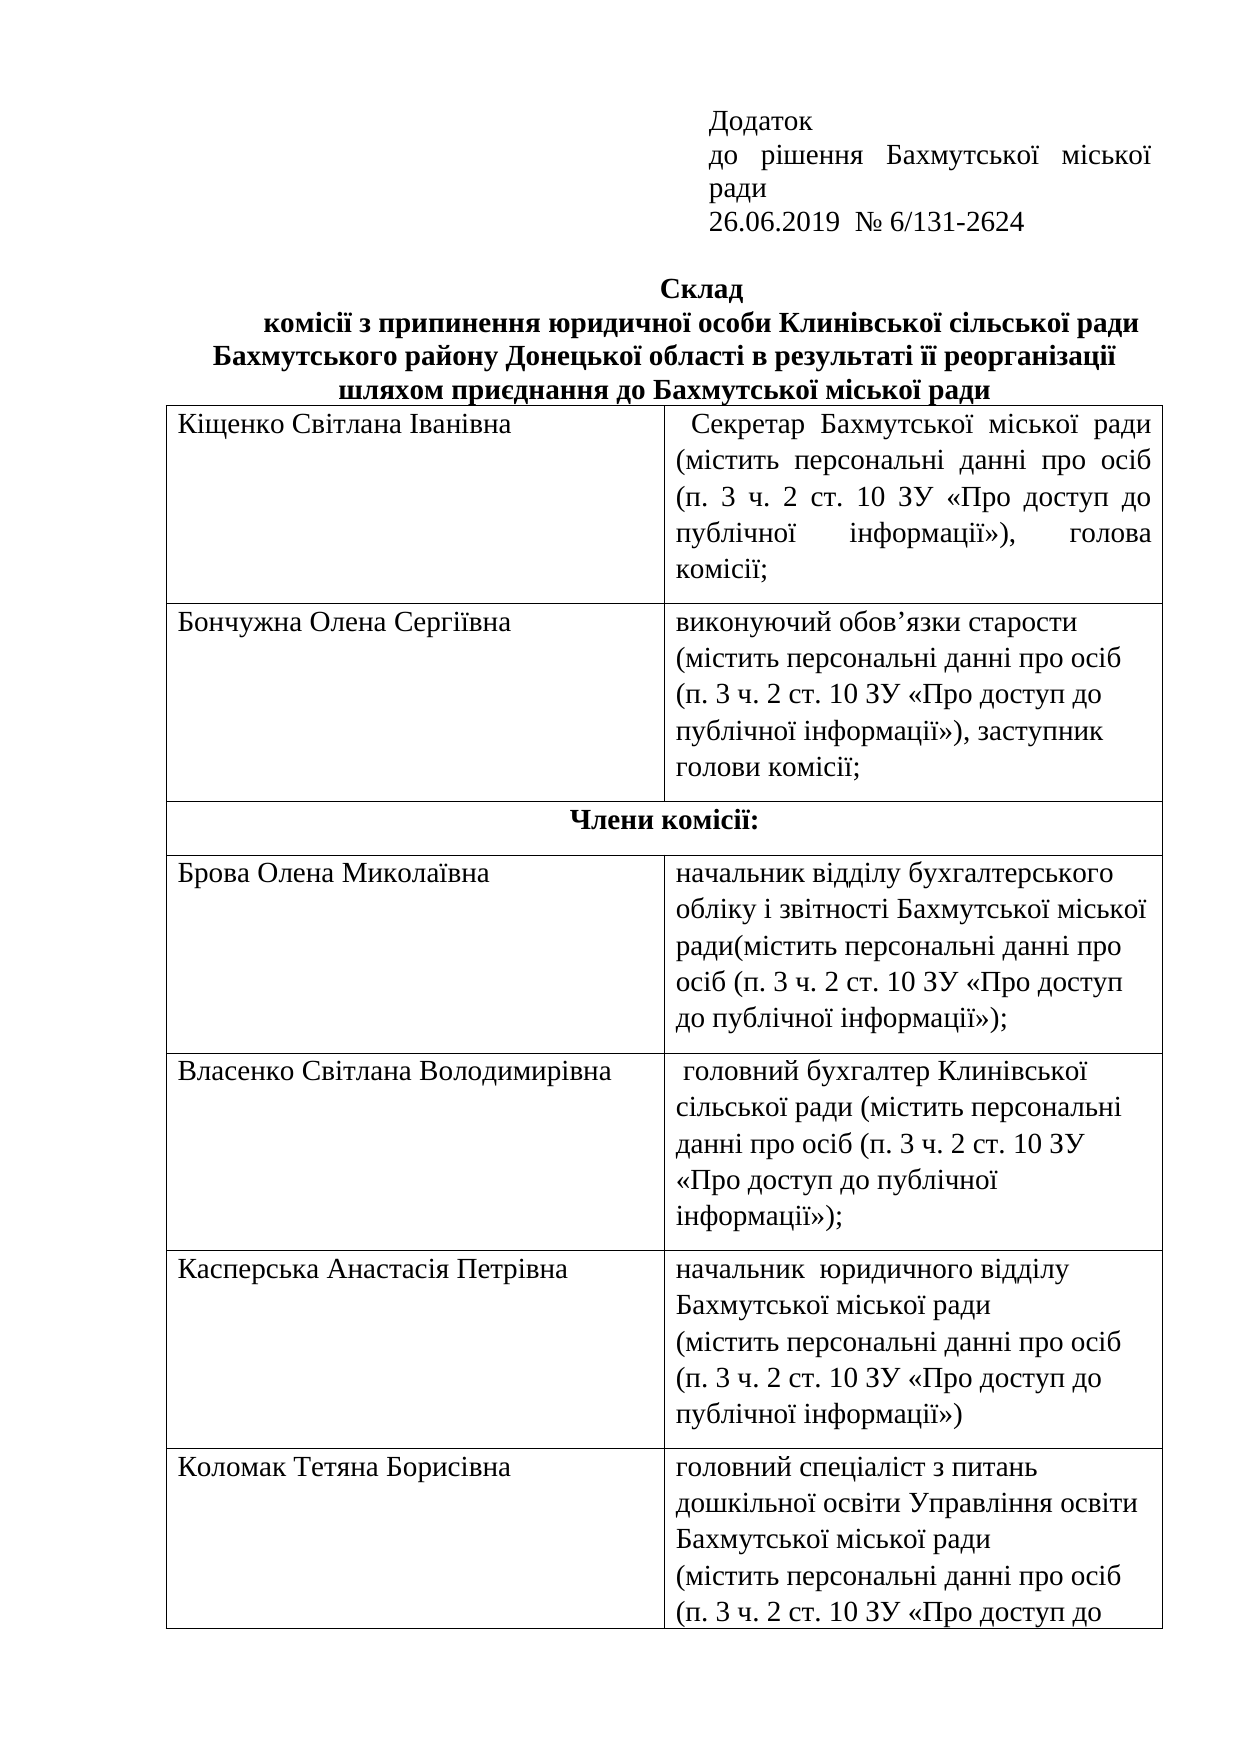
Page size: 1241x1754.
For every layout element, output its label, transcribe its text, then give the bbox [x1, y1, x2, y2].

table_cell Члени комісії: [167, 802, 1162, 854]
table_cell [665, 1449, 1162, 1627]
table_cell Бончужна Олена Сергіївна [167, 604, 664, 801]
table_cell Власенко Світлана Володимирівна [167, 1054, 664, 1250]
text 26.06.2019 № 6/131-2624 [709, 204, 1152, 238]
table_cell Брова Олена Миколаївна [167, 856, 664, 1052]
table_cell виконуючий обов’язки старости (містить персональні данні про осіб (п. 3 ч. 2 ст. 10 ЗУ «Про доступ до публічної інформації»), заступник голови комісії; [665, 604, 1162, 801]
text до рішення Бахмутської міської ради [709, 137, 1152, 204]
table_header Секретар Бахмутської міської ради (містить персональні данні про осіб (п. 3 ч. 2 ст. 10 ЗУ «Про доступ до публічної інформації»), голова комісії; [665, 406, 1162, 603]
table_cell начальник юридичного відділу Бахмутської міської ради (містить персональні данні про осіб (п. 3 ч. 2 ст. 10 ЗУ «Про доступ до публічної інформації») [665, 1251, 1162, 1448]
text Склад [177, 271, 1152, 305]
table_header Кіщенко Світлана Іванівна [167, 406, 664, 603]
text Додаток [709, 103, 1152, 137]
table_cell головний бухгалтер Клинівської сільської ради (містить персональні данні про осіб (п. 3 ч. 2 ст. 10 ЗУ «Про доступ до публічної інформації»); [665, 1054, 1162, 1250]
text комісії з припинення юридичної особи Клинівської сільської ради Бахмутського району Донецької області в результаті її реорганізації шляхом приєднання до Бахмутської міської ради [177, 305, 1152, 405]
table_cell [167, 1449, 664, 1627]
table_cell Касперська Анастасія Петрівна [167, 1251, 664, 1448]
table_cell начальник відділу бухгалтерського обліку і звітності Бахмутської міської ради(містить персональні данні про осіб (п. 3 ч. 2 ст. 10 ЗУ «Про доступ до публічної інформації»); [665, 856, 1162, 1052]
